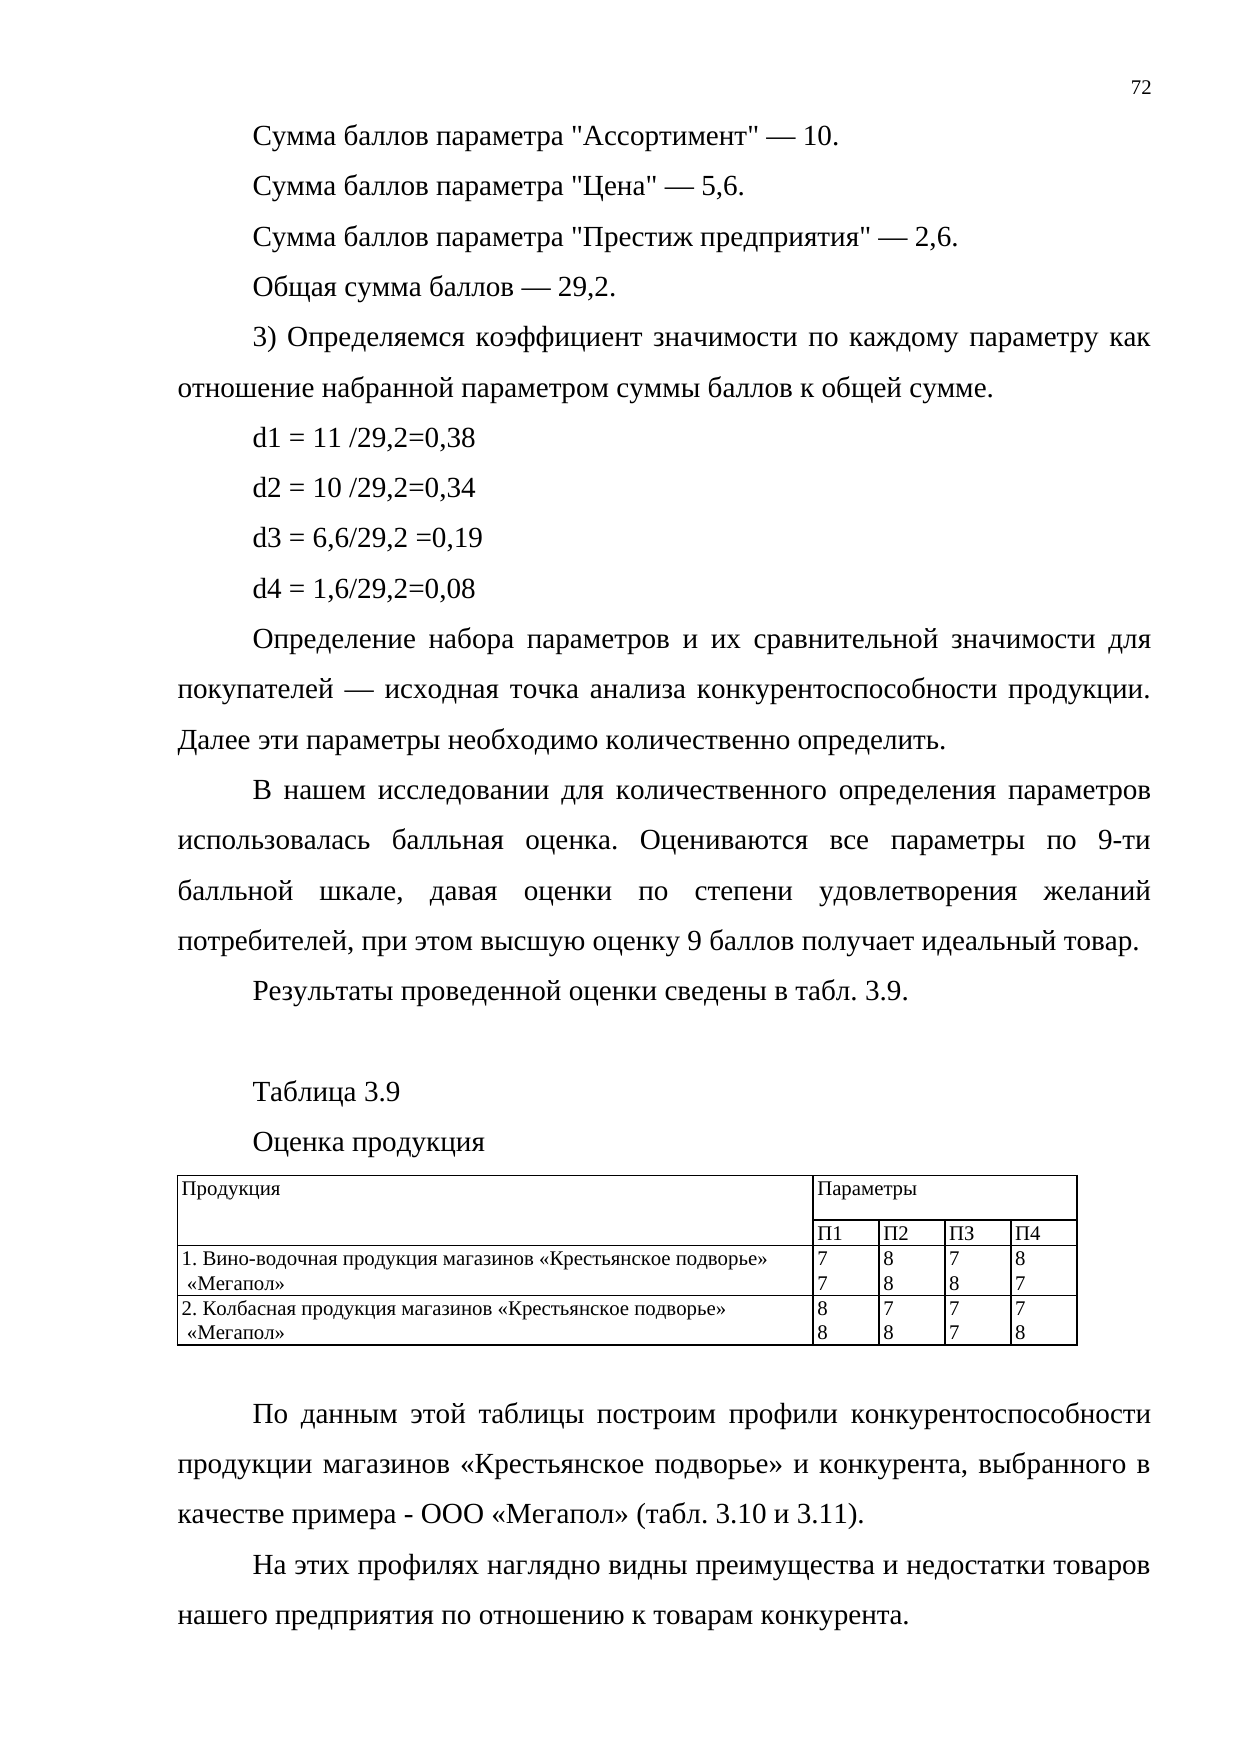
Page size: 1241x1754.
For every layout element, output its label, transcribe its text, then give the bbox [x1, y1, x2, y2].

text d3 = 6,6/29,2 =0,19 [177, 521, 1152, 554]
table_cell 2. Колбасная продукция магазинов «Крестьянское подворье» «Мегапол» [178, 1296, 812, 1344]
table_cell 7 8 [946, 1246, 1010, 1294]
text На этих профилях наглядно видны преимущества и недостатки товаров нашего предприятия по отношению к товарам конкурента. [177, 1547, 1152, 1631]
table_cell 1. Вино-водочная продукция магазинов «Крестьянское подворье» «Мегапол» [178, 1246, 812, 1294]
text Результаты проведенной оценки сведены в табл. 3.9. [177, 973, 1152, 1007]
table_cell П4 [1012, 1221, 1076, 1245]
table_header Параметры [814, 1176, 1076, 1219]
table_cell 8 8 [880, 1246, 944, 1294]
text Определение набора параметров и их сравнительной значимости для покупателей — исходная точка анализа конкурентоспособности продукции. Далее эти параметры необходимо количественно определить. [177, 621, 1152, 755]
text Сумма баллов параметра "Ассортимент" — 10. [177, 118, 1152, 152]
text Сумма баллов параметра "Цена" — 5,6. [177, 168, 1152, 202]
table_cell П2 [880, 1221, 944, 1245]
text 3) Определяемся коэффициент значимости по каждому параметру как отношение набранной параметром суммы баллов к общей сумме. [177, 319, 1152, 403]
text Оценка продукция [177, 1124, 1152, 1158]
text d4 = 1,6/29,2=0,08 [177, 571, 1152, 604]
text Таблица 3.9 [177, 1074, 1152, 1108]
text Общая сумма баллов — 29,2. [177, 269, 1152, 303]
table_cell 7 7 [946, 1296, 1010, 1344]
text Сумма баллов параметра "Престиж предприятия" — 2,6. [177, 219, 1152, 252]
text В нашем исследовании для количественного определения параметров использовалась балльная оценка. Оцениваются все параметры по 9-ти балльной шкале, давая оценки по степени удовлетворения желаний потребителей, при этом высшую оценку 9 баллов получает идеальный товар. [177, 772, 1152, 957]
table_cell 8 8 [814, 1296, 878, 1344]
table_cell ПЗ [946, 1221, 1010, 1245]
table_cell 7 8 [880, 1296, 944, 1344]
text d1 = 11 /29,2=0,38 [177, 420, 1152, 453]
text d2 = 10 /29,2=0,34 [177, 470, 1152, 504]
table_cell П1 [814, 1221, 878, 1245]
text По данным этой таблицы построим профили конкурентоспособности продукции магазинов «Крестьянское подворье» и конкурента, выбранного в качестве примера - ООО «Мегапол» (табл. 3.10 и 3.11). [177, 1396, 1152, 1530]
table_cell 7 8 [1012, 1296, 1076, 1344]
table_header Продукция [178, 1176, 812, 1245]
table_cell 7 7 [814, 1246, 878, 1294]
table_cell 8 7 [1012, 1246, 1076, 1294]
